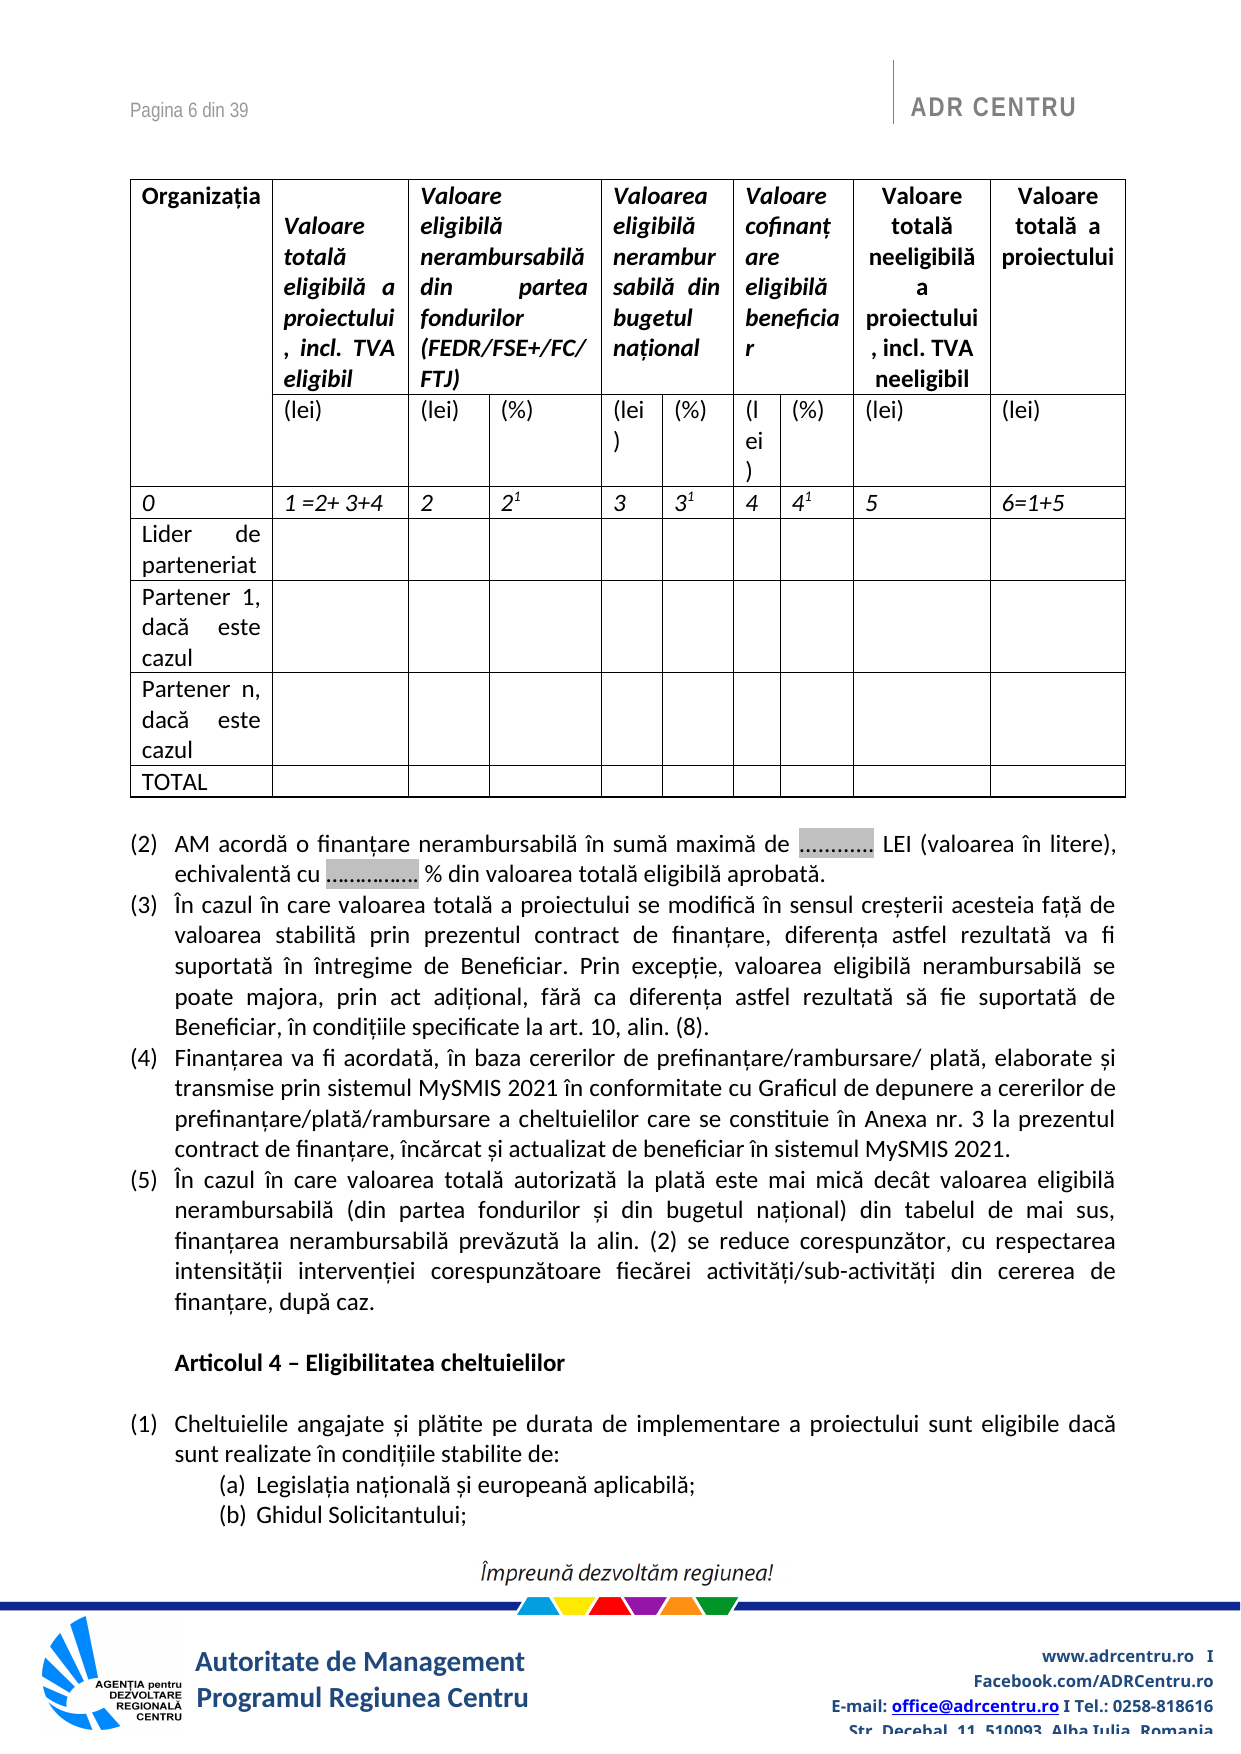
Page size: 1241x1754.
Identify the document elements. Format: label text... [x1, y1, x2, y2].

table_cell [409, 519, 489, 580]
table_cell [734, 581, 780, 672]
table_cell [273, 766, 408, 796]
text Articolul 4 – Eligibilitatea cheltuielilor [174, 1347, 1125, 1377]
list Finanțarea va fi acordată, în baza cererilor de prefinanțare/rambursare/ plată, elaborate și transmise prin sistemul MySMIS 2021 în conformitate cu Graficul de depunere a cererilor de prefinanțare/plată/rambursare a cheltuielilor care se constituie în Anexa nr. 3 la prezentul contract de finanțare, încărcat și actualizat de beneficiar în sistemul MySMIS 2021. [130, 1042, 1117, 1164]
table_cell [273, 581, 408, 672]
table_cell (lei) [602, 395, 662, 486]
table_cell (lei) [273, 395, 408, 486]
table_header Valoare totală neeligibilă a proiectului, incl. TVA neeligibil [854, 180, 990, 393]
table_cell [991, 673, 1125, 765]
picture [0, 1597, 526, 1615]
table_cell [409, 581, 489, 672]
table_cell [734, 673, 780, 765]
table_cell 31 [663, 487, 733, 518]
list În cazul în care valoarea totală autorizată la plată este mai mică decât valoarea eligibilă nerambursabilă (din partea fondurilor și din bugetul național) din tabelul de mai sus, finanțarea nerambursabilă prevăzută la alin. (2) se reduce corespunzător, cu respectarea intensității intervenției corespunzătoare fiecărei activități/sub-activități din cererea de finanțare, după caz. [130, 1164, 1117, 1316]
table_cell [602, 519, 662, 580]
table_cell [854, 673, 990, 765]
list Cheltuielile angajate și plătite pe durata de implementare a proiectului sunt eligibile dacă sunt realizate în condițiile stabilite de: [130, 1408, 1117, 1469]
table_cell 4 [734, 487, 780, 518]
table_cell [663, 519, 733, 580]
table_cell [781, 673, 853, 765]
table_cell (%) [663, 395, 733, 486]
picture [467, 1559, 786, 1586]
table_cell [781, 581, 853, 672]
table_cell [663, 766, 733, 796]
table_header Valoare totală eligibilă a proiectului, incl. TVA eligibil [273, 180, 408, 393]
table_cell [602, 673, 662, 765]
table_cell 6=1+5 [991, 487, 1125, 518]
table_cell TOTAL [131, 766, 272, 796]
table_cell 0 [131, 487, 272, 518]
table_cell [663, 581, 733, 672]
table_cell [734, 766, 780, 796]
table_cell [991, 766, 1125, 796]
table_cell [273, 673, 408, 765]
table_cell [854, 581, 990, 672]
table_cell [663, 673, 733, 765]
table_cell [602, 766, 662, 796]
table_header Organizația [131, 180, 272, 486]
table_cell (%) [781, 395, 853, 486]
table_header Valoare totală a proiectului [991, 180, 1125, 393]
table_cell [854, 519, 990, 580]
table_cell Partener 1, dacă este cazul [131, 581, 272, 672]
table_cell [490, 766, 601, 796]
table_cell [490, 581, 601, 672]
table_cell [490, 519, 601, 580]
picture [550, 1597, 1241, 1615]
table_cell (lei) [991, 395, 1125, 486]
table_cell 3 [602, 487, 662, 518]
table_cell [854, 766, 990, 796]
table_header Valoarea eligibilă nerambursabilă din bugetul național [602, 180, 733, 393]
table_header Valoare cofinanțare eligibilă beneficiar [734, 180, 853, 393]
list Ghidul Solicitantului; [218, 1499, 1117, 1530]
table_cell [991, 519, 1125, 580]
table_cell [490, 673, 601, 765]
table_cell (lei) [734, 395, 780, 486]
table_cell 41 [781, 487, 853, 518]
table_cell [409, 673, 489, 765]
table_cell (%) [490, 395, 601, 486]
list Legislația națională și europeană aplicabilă; [218, 1469, 1117, 1499]
table_cell [273, 519, 408, 580]
list AM acordă o finanțare nerambursabilă în sumă maximă de ............ LEI (valoarea în litere), echivalentă cu ……………. % din valoarea totală eligibilă aprobată. [130, 828, 1117, 889]
table_cell 5 [854, 487, 990, 518]
table_cell 2 [409, 487, 489, 518]
table_cell (lei) [854, 395, 990, 486]
table_cell (lei) [409, 395, 489, 486]
list În cazul în care valoarea totală a proiectului se modifică în sensul creșterii acesteia față de valoarea stabilită prin prezentul contract de finanțare, diferența astfel rezultată va fi suportată în întregime de Beneficiar. Prin excepție, valoarea eligibilă nerambursabilă se poate majora, prin act adițional, fără ca diferența astfel rezultată să fie suportată de Beneficiar, în condițiile specificate la art. 10, alin. (8). [130, 889, 1117, 1042]
table_cell [409, 766, 489, 796]
picture [42, 1616, 182, 1730]
table_cell 1 =2+ 3+4 [273, 487, 408, 518]
table_cell [781, 766, 853, 796]
table_cell Lider de parteneriat [131, 519, 272, 580]
table_cell Partener n, dacă este cazul [131, 673, 272, 765]
table_cell [734, 519, 780, 580]
table_cell [781, 519, 853, 580]
table_header Valoare eligibilă nerambursabilă din partea fondurilor (FEDR/FSE+/FC/FTJ) [409, 180, 601, 393]
table_cell [602, 581, 662, 672]
table_cell 21 [490, 487, 601, 518]
table_cell [991, 581, 1125, 672]
